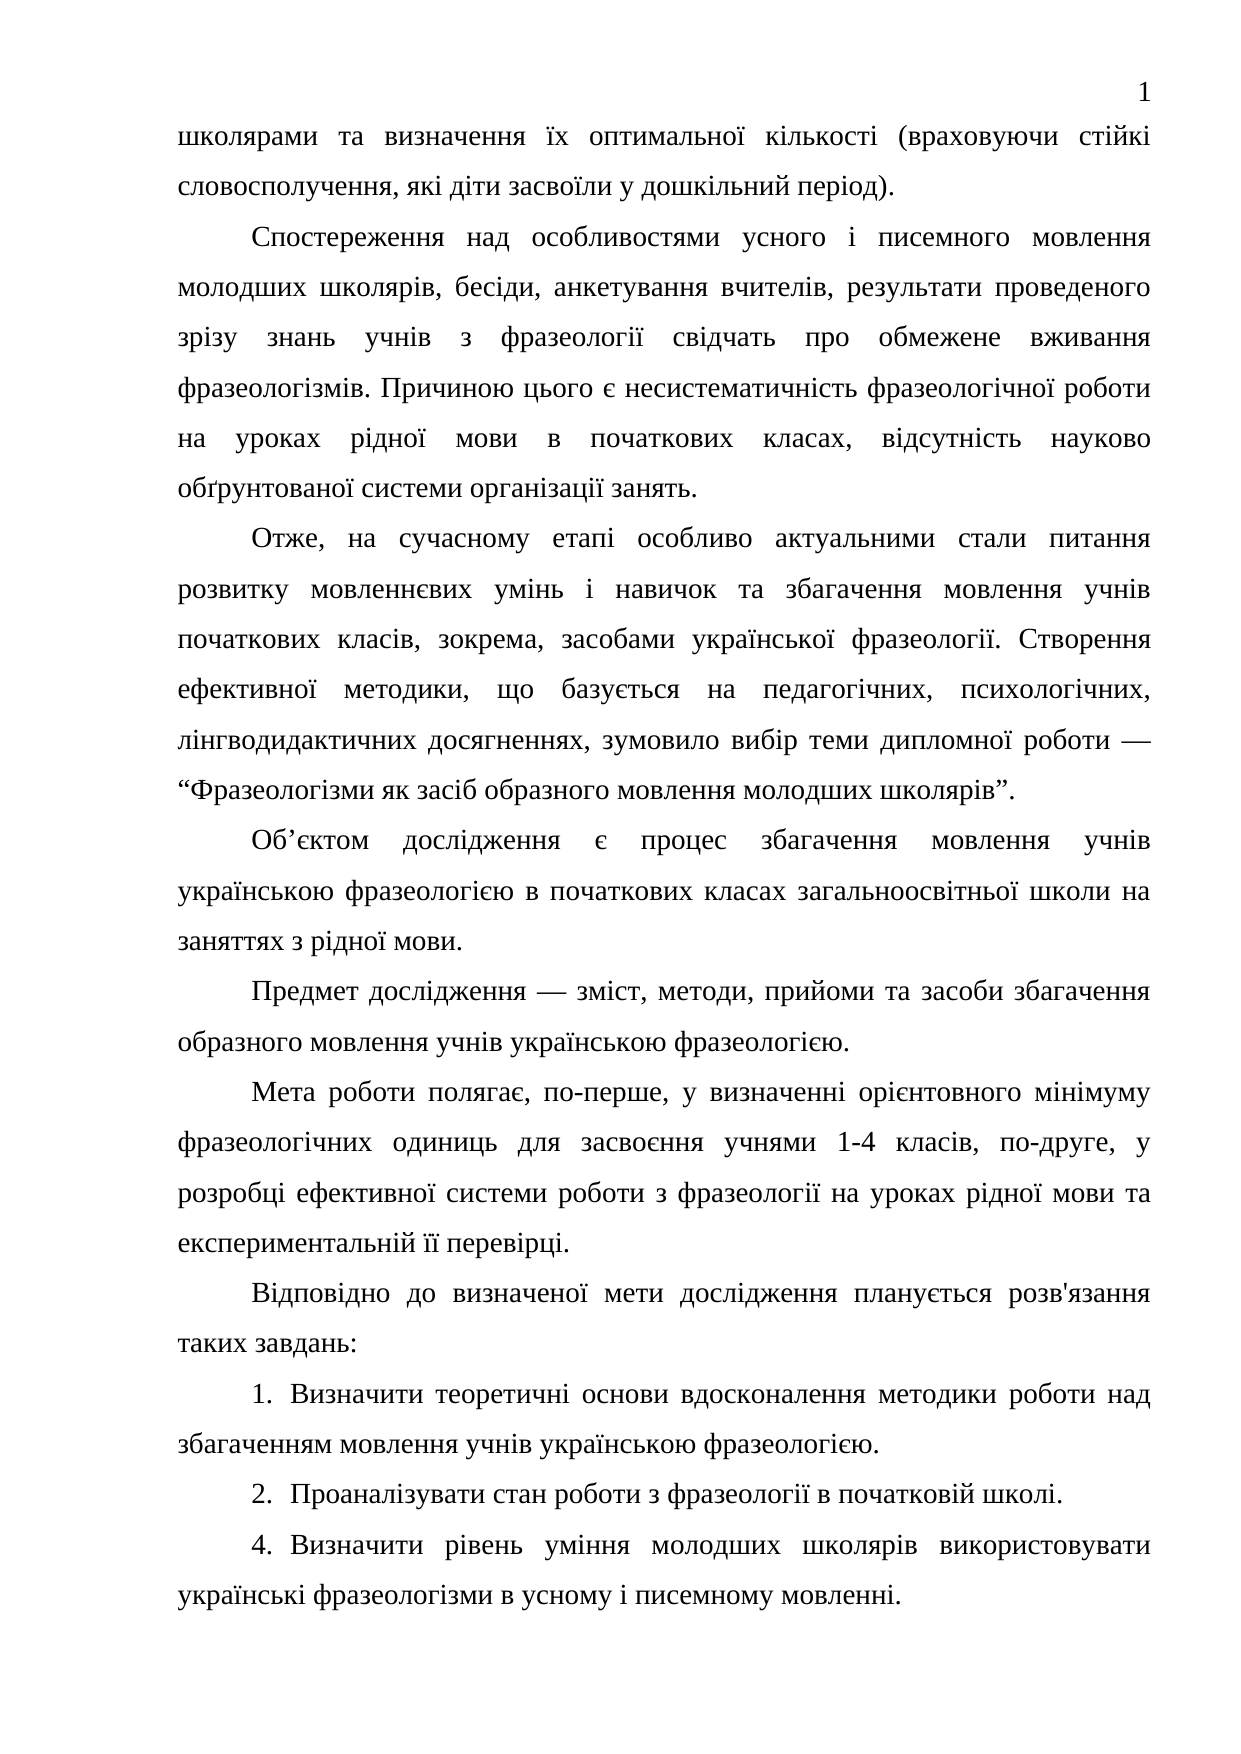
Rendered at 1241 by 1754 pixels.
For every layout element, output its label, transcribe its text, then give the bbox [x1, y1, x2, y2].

text Об’єктом дослідження є процес збагачення мовлення учнів українською фразеологією в початкових класах загальноосвітньої школи на заняттях з рідної мови. [177, 822, 1152, 957]
text Відповідно до визначеної мети дослідження планується розв'язання таких завдань: [177, 1275, 1152, 1359]
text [177, 118, 1152, 202]
text Мета роботи полягає, по-перше, у визначенні орієнтовного мінімуму фразеологічних одиниць для засвоєння учнями 1-4 класів, по-друге, у розробці ефективної системи роботи з фразеології на уроках рідної мови та експериментальній її перевірці. [177, 1074, 1152, 1258]
text Предмет дослідження — зміст, методи, прийоми та засоби збагачення образного мовлення учнів українською фразеологією. [177, 973, 1152, 1057]
list Визначити теоретичні основи вдосконалення методики роботи над збагаченням мовлення учнів українською фразеологією. [177, 1376, 1152, 1460]
list Визначити рівень уміння молодших школярів використовувати українські фразеологізми в усному і писемному мовленні. [177, 1527, 1152, 1611]
list Проаналізувати стан роботи з фразеології в початковій школі. [177, 1477, 1152, 1510]
text Отже, на сучасному етапі особливо актуальними стали питання розвитку мовленнєвих умінь і навичок та збагачення мовлення учнів початкових класів, зокрема, засобами української фразеології. Створення ефективної методики, що базується на педагогічних, психологічних, лінгводидактичних досягненнях, зумовило вибір теми дипломної роботи — “Фразеологізми як засіб образного мовлення молодших школярів”. [177, 521, 1152, 806]
text Спостереження над особливостями усного і писемного мовлення молодших школярів, бесіди, анкетування вчителів, результати проведеного зрізу знань учнів з фразеології свідчать про обмежене вживання фразеологізмів. Причиною цього є несистематичність фразеологічної роботи на уроках рідної мови в початкових класах, відсутність науково обґрунтованої системи організації занять. [177, 219, 1152, 504]
